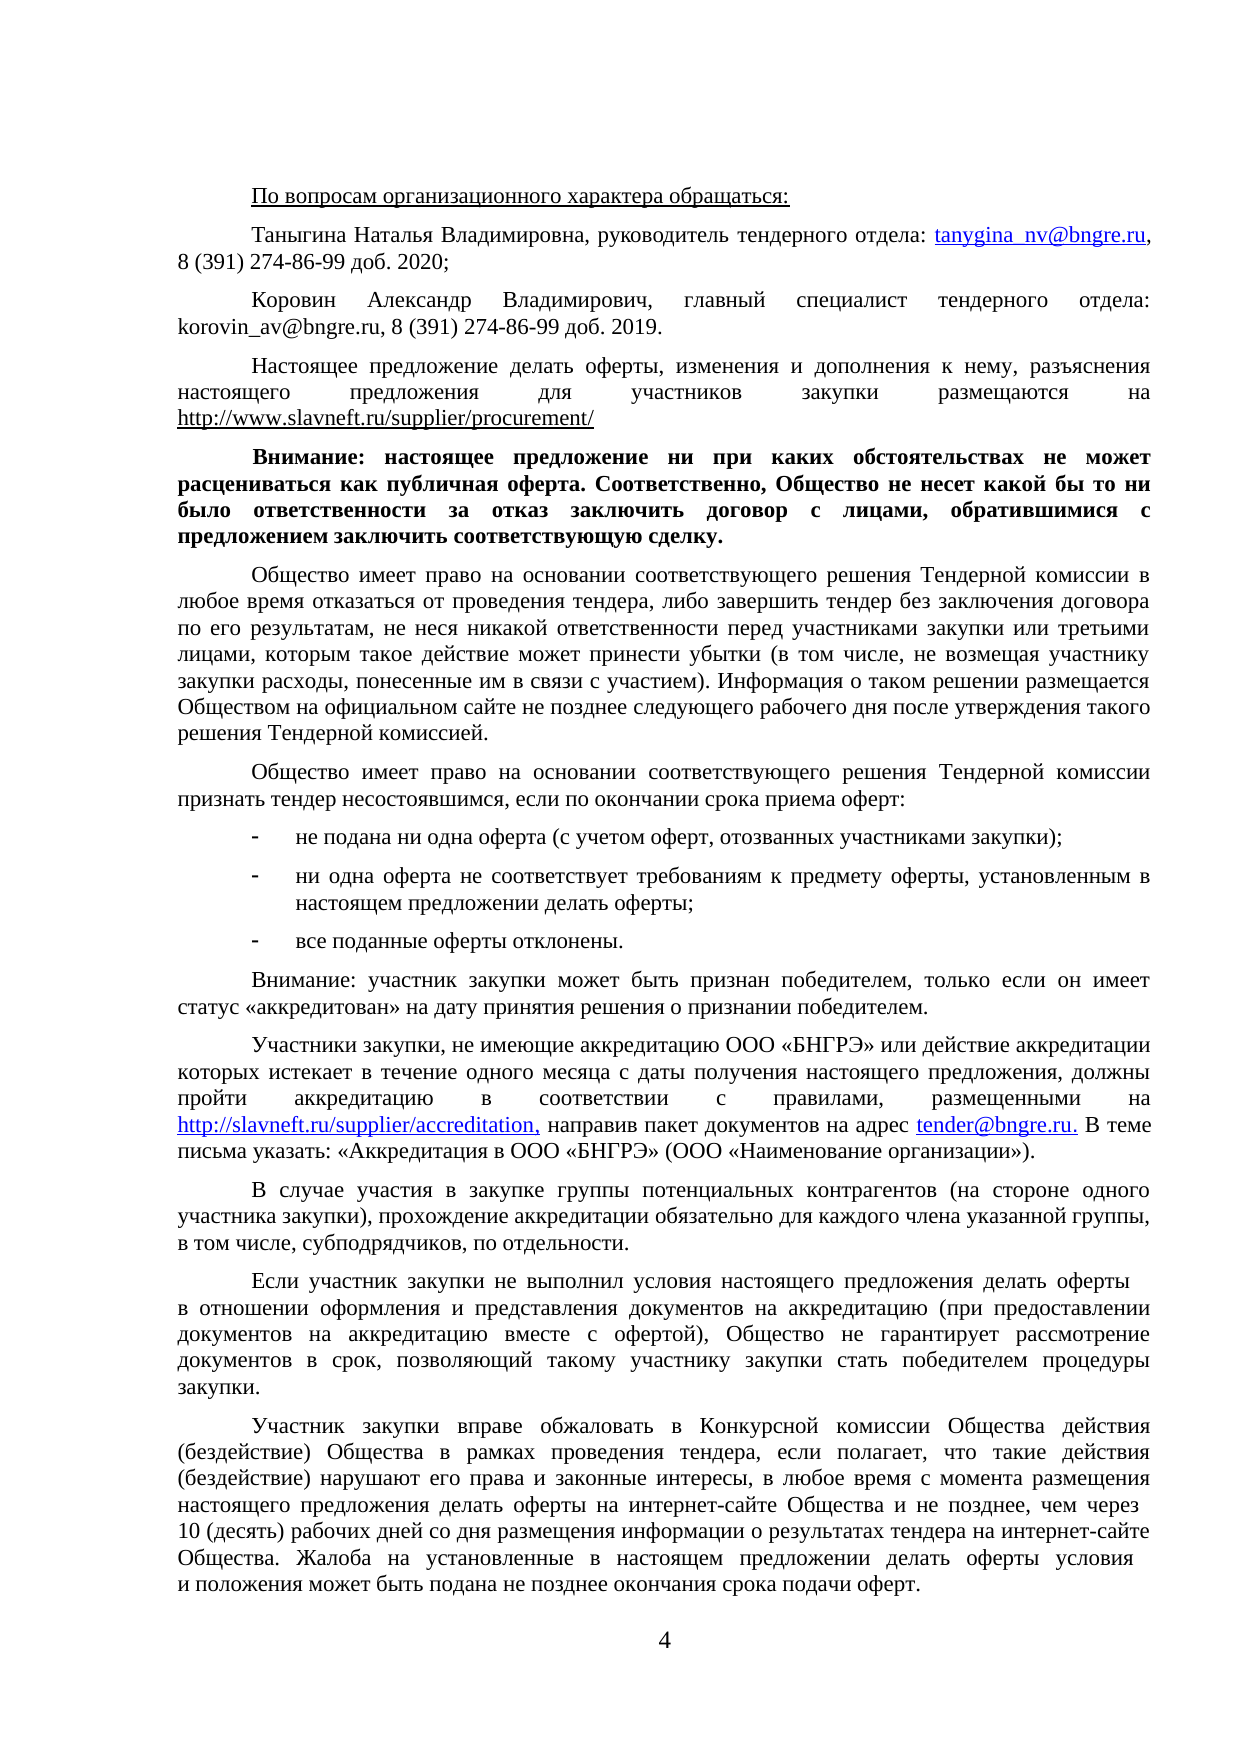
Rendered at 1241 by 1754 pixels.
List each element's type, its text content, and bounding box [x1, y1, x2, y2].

text Коровин Александр Владимирович, главный специалист тендерного отдела: korovin_av@bngre.ru, 8 (391) 274-86-99 доб. 2019. [177, 287, 1152, 339]
text Таныгина Наталья Владимировна, руководитель тендерного отдела: tanygina_nv@bngre.ru, 8 (391) 274-86-99 доб. 2020; [177, 221, 1152, 274]
text Участники закупки, не имеющие аккредитацию ООО «БНГРЭ» или действие аккредитации которых истекает в течение одного месяца с даты получения настоящего предложения, должны пройти аккредитацию в соответствии с правилами, размещенными на http://slavneft.ru/supplier/accreditation, направив пакет документов на адрес tender@bngre.ru. В теме письма указать: «Аккредитация в ООО «БНГРЭ» (ООО «Наименование организации»). [177, 1032, 1152, 1163]
list не подана ни одна оферта (с учетом оферт, отозванных участниками закупки); [251, 823, 1152, 850]
text Если участник закупки не выполнил условия настоящего предложения делать оферты в отношении оформления и представления документов на аккредитацию (при предоставлении документов на аккредитацию вместе с офертой), Общество не гарантирует рассмотрение документов в срок, позволяющий такому участнику закупки стать победителем процедуры закупки. [177, 1267, 1152, 1399]
text Внимание: участник закупки может быть признан победителем, только если он имеет статус «аккредитован» на дату принятия решения о признании победителем. [177, 966, 1152, 1019]
text Участник закупки вправе обжаловать в Конкурсной комиссии Общества действия (бездействие) Общества в рамках проведения тендера, если полагает, что такие действия (бездействие) нарушают его права и законные интересы, в любое время с момента размещения настоящего предложения делать оферты на интернет-сайте Общества и не позднее, чем через 10 (десять) рабочих дней со дня размещения информации о результатах тендера на интернет-сайте Общества. Жалоба на установленные в настоящем предложении делать оферты условия и положения может быть подана не позднее окончания срока подачи оферт. [177, 1412, 1152, 1596]
list все поданные оферты отклонены. [251, 927, 1152, 954]
text Настоящее предложение делать оферты, изменения и дополнения к нему, разъяснения настоящего предложения для участников закупки размещаются на http://www.slavneft.ru/supplier/procurement/ [177, 352, 1152, 431]
list ни одна оферта не соответствует требованиям к предмету оферты, установленным в настоящем предложении делать оферты; [251, 862, 1152, 915]
text По вопросам организационного характера обращаться: [177, 182, 1152, 209]
text Внимание: настоящее предложение ни при каких обстоятельствах не может расцениваться как публичная оферта. Соответственно, Общество не несет какой бы то ни было ответственности за отказ заключить договор с лицами, обратившимися с предложением заключить соответствующую сделку. [177, 443, 1152, 549]
text В случае участия в закупке группы потенциальных контрагентов (на стороне одного участника закупки), прохождение аккредитации обязательно для каждого члена указанной группы, в том числе, субподрядчиков, по отдельности. [177, 1176, 1152, 1255]
text Общество имеет право на основании соответствующего решения Тендерной комиссии в любое время отказаться от проведения тендера, либо завершить тендер без заключения договора по его результатам, не неся никакой ответственности перед участниками закупки или третьими лицами, которым такое действие может принести убытки (в том числе, не возмещая участнику закупки расходы, понесенные им в связи с участием). Информация о таком решении размещается Обществом на официальном сайте не позднее следующего рабочего дня после утверждения такого решения Тендерной комиссией. [177, 561, 1152, 746]
text Общество имеет право на основании соответствующего решения Тендерной комиссии признать тендер несостоявшимся, если по окончании срока приема оферт: [177, 758, 1152, 811]
